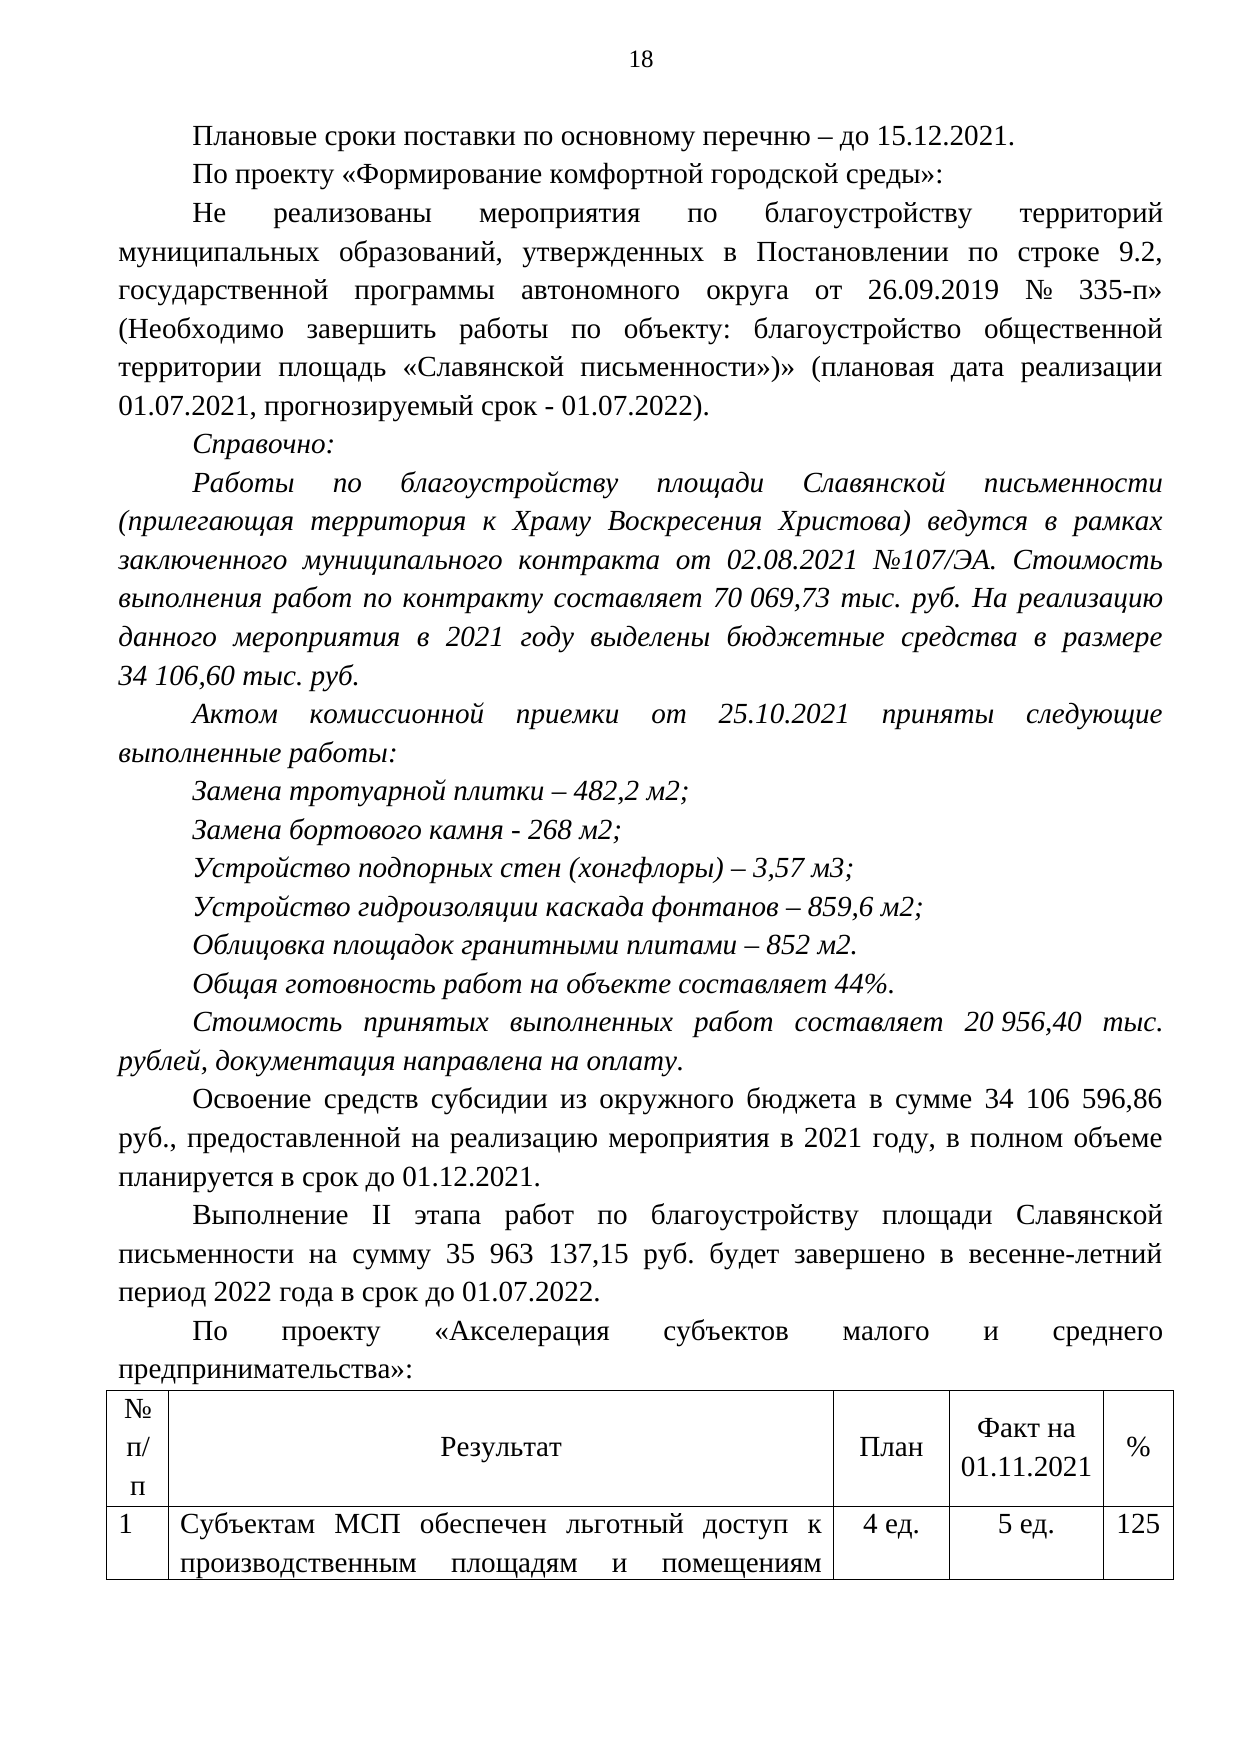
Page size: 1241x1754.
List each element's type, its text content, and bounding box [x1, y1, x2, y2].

table_cell 125 [1104, 1507, 1173, 1579]
text Общая готовность работ на объекте составляет 44%. [118, 966, 1163, 999]
text Устройство подпорных стен (хонгфлоры) – 3,57 м3; [118, 850, 1163, 884]
table_header План [834, 1391, 949, 1506]
text Устройство гидроизоляции каскада фонтанов – 859,6 м2; [118, 889, 1163, 922]
text По проекту «Формирование комфортной городской среды»: [118, 157, 1163, 190]
table_cell 1 [107, 1507, 168, 1579]
text По проекту «Акселерация субъектов малого и среднего предпринимательства»: [118, 1313, 1163, 1385]
text Освоение средств субсидии из окружного бюджета в сумме 34 106 596,86 руб., предоставленной на реализацию мероприятия в 2021 году, в полном объеме планируется в срок до 01.12.2021. [118, 1082, 1163, 1192]
table_header Факт на 01.11.2021 [950, 1391, 1103, 1506]
text Замена бортового камня - 268 м2; [118, 812, 1163, 845]
text Стоимость принятых выполненных работ составляет 20 956,40 тыс. рублей, документация направлена на оплату. [118, 1004, 1163, 1077]
text Облицовка площадок гранитными плитами – 852 м2. [118, 927, 1163, 961]
text Не реализованы мероприятия по благоустройству территорий муниципальных образований, утвержденных в Постановлении по строке 9.2, государственной программы автономного округа от 26.09.2019 № 335-п» (Необходимо завершить работы по объекту: благоустройство общественной территории площадь «Славянской письменности»)» (плановая дата реализации 01.07.2021, прогнозируемый срок - 01.07.2022). [118, 195, 1163, 421]
text Справочно: [118, 426, 1163, 460]
text Работы по благоустройству площади Славянской письменности (прилегающая территория к Храму Воскресения Христова) ведутся в рамках заключенного муниципального контракта от 02.08.2021 №107/ЭА. Стоимость выполнения работ по контракту составляет 70 069,73 тыс. руб. На реализацию данного мероприятия в 2021 году выделены бюджетные средства в размере 34 106,60 тыс. руб. [118, 465, 1163, 691]
text Актом комиссионной приемки от 25.10.2021 приняты следующие выполненные работы: [118, 696, 1163, 768]
table_cell 4 ед. [834, 1507, 949, 1579]
text Выполнение II этапа работ по благоустройству площади Славянской письменности на сумму 35 963 137,15 руб. будет завершено в весенне-летний период 2022 года в срок до 01.07.2022. [118, 1197, 1163, 1308]
table_header % [1104, 1391, 1173, 1506]
table_header Результат [169, 1391, 833, 1506]
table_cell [169, 1507, 833, 1579]
table_header № п/п [107, 1391, 168, 1506]
text Замена тротуарной плитки – 482,2 м2; [118, 773, 1163, 807]
text Плановые сроки поставки по основному перечню – до 15.12.2021. [118, 118, 1163, 152]
table_cell 5 ед. [950, 1507, 1103, 1579]
